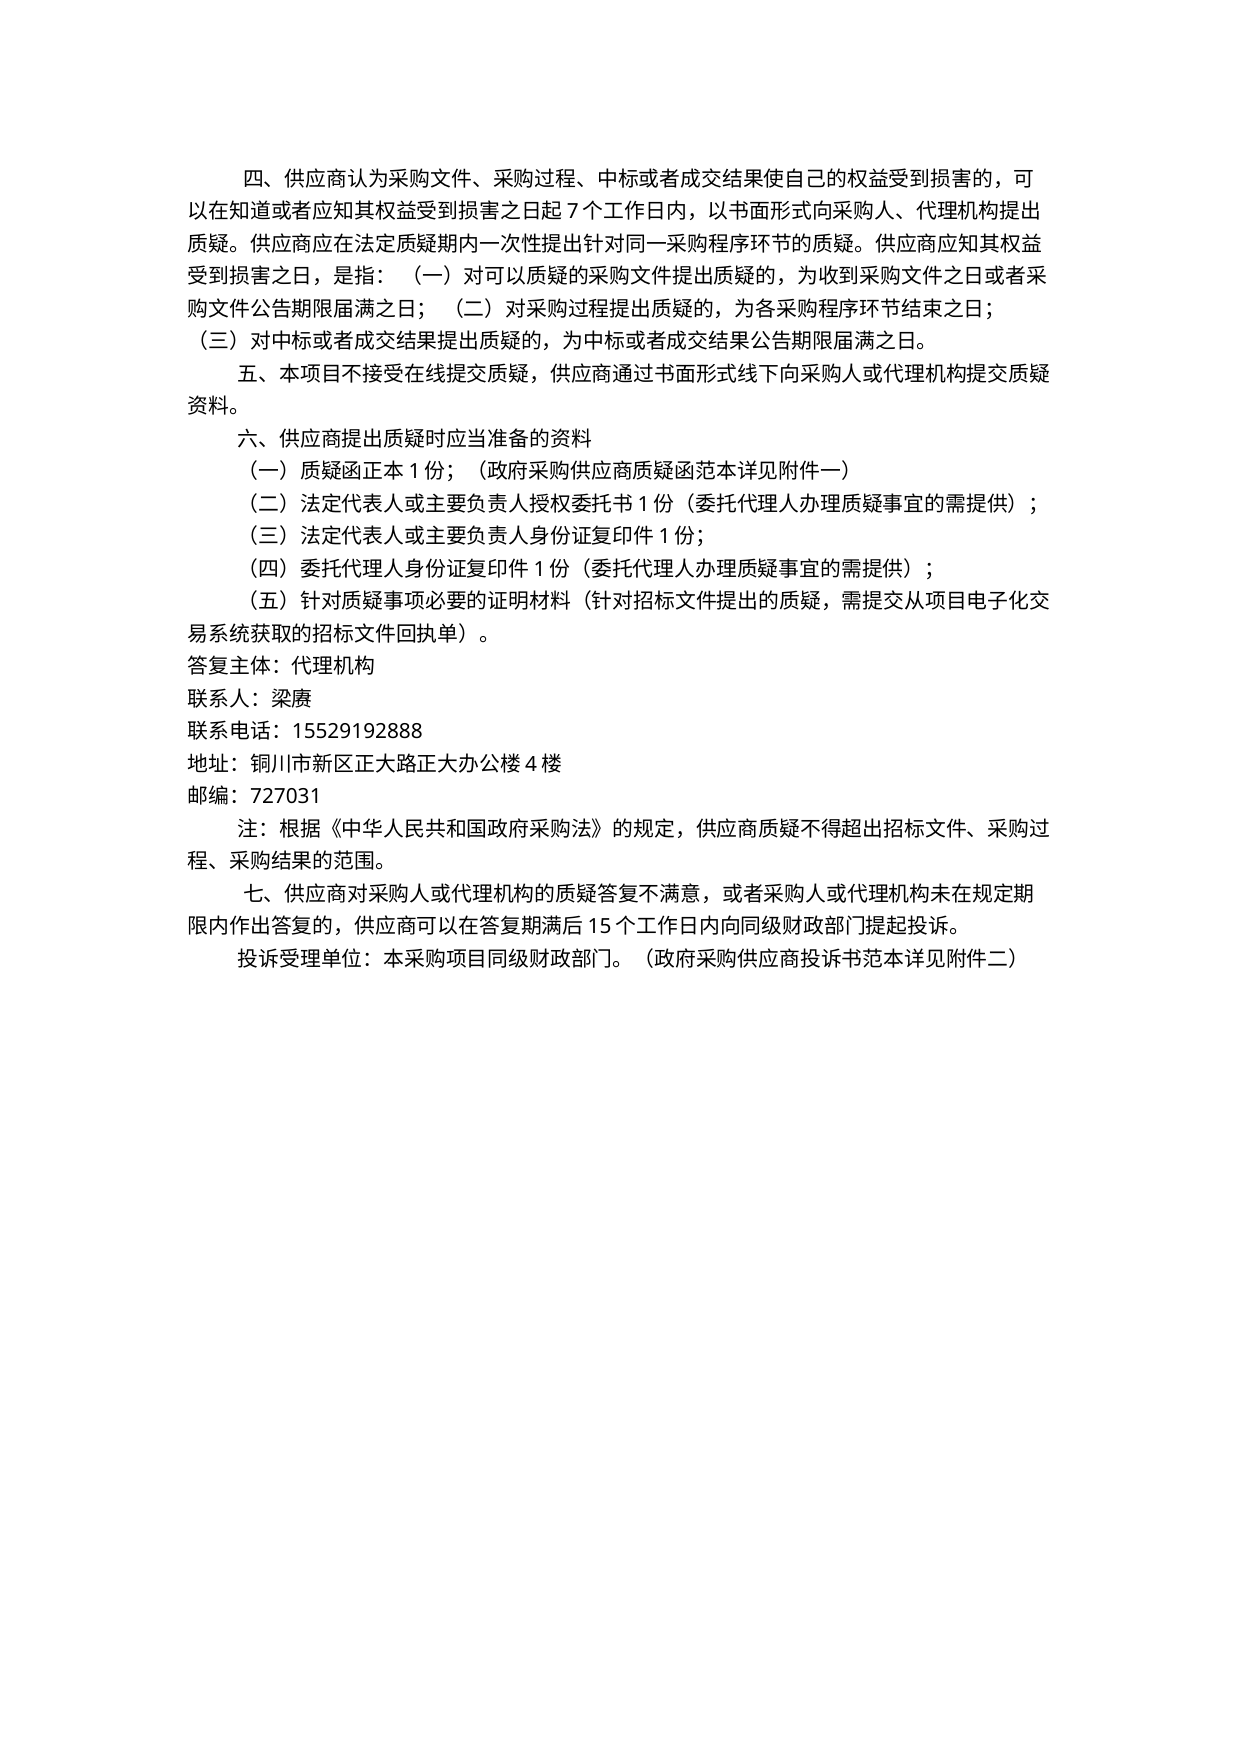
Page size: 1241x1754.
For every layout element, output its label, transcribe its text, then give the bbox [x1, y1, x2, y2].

text 注：根据《中华人民共和国政府采购法》的规定，供应商质疑不得超出招标文件、采购过程、采购结果的范围。 [187, 812, 1053, 877]
text 七、供应商对采购人或代理机构的质疑答复不满意，或者采购人或代理机构未在规定期限内作出答复的，供应商可以在答复期满后15个工作日内向同级财政部门提起投诉。 [187, 877, 1053, 942]
text 四、供应商认为采购文件、采购过程、中标或者成交结果使自己的权益受到损害的，可以在知道或者应知其权益受到损害之日起7个工作日内，以书面形式向采购人、代理机构提出质疑。供应商应在法定质疑期内一次性提出针对同一采购程序环节的质疑。供应商应知其权益受到损害之日，是指： （一）对可以质疑的采购文件提出质疑的，为收到采购文件之日或者采购文件公告期限届满之日； （二）对采购过程提出质疑的，为各采购程序环节结束之日； （三）对中标或者成交结果提出质疑的，为中标或者成交结果公告期限届满之日。 [187, 162, 1053, 357]
text 五、本项目不接受在线提交质疑，供应商通过书面形式线下向采购人或代理机构提交质疑资料。 [187, 357, 1053, 422]
text 邮编：727031 [187, 779, 1053, 812]
text 联系电话：15529192888 [187, 714, 1053, 747]
text （三）法定代表人或主要负责人身份证复印件1份； [187, 519, 1053, 552]
text 联系人：梁赓 [187, 682, 1053, 714]
text 六、供应商提出质疑时应当准备的资料 [187, 422, 1053, 454]
text 答复主体：代理机构 [187, 649, 1053, 682]
text （二）法定代表人或主要负责人授权委托书1份（委托代理人办理质疑事宜的需提供）； [187, 487, 1053, 519]
text 投诉受理单位：本采购项目同级财政部门。（政府采购供应商投诉书范本详见附件二） [187, 942, 1053, 974]
text （一）质疑函正本1份；（政府采购供应商质疑函范本详见附件一） [187, 454, 1053, 487]
text 地址：铜川市新区正大路正大办公楼4楼 [187, 747, 1053, 779]
text （五）针对质疑事项必要的证明材料（针对招标文件提出的质疑，需提交从项目电子化交易系统获取的招标文件回执单）。 [187, 584, 1053, 649]
text （四）委托代理人身份证复印件1份（委托代理人办理质疑事宜的需提供）； [187, 552, 1053, 584]
